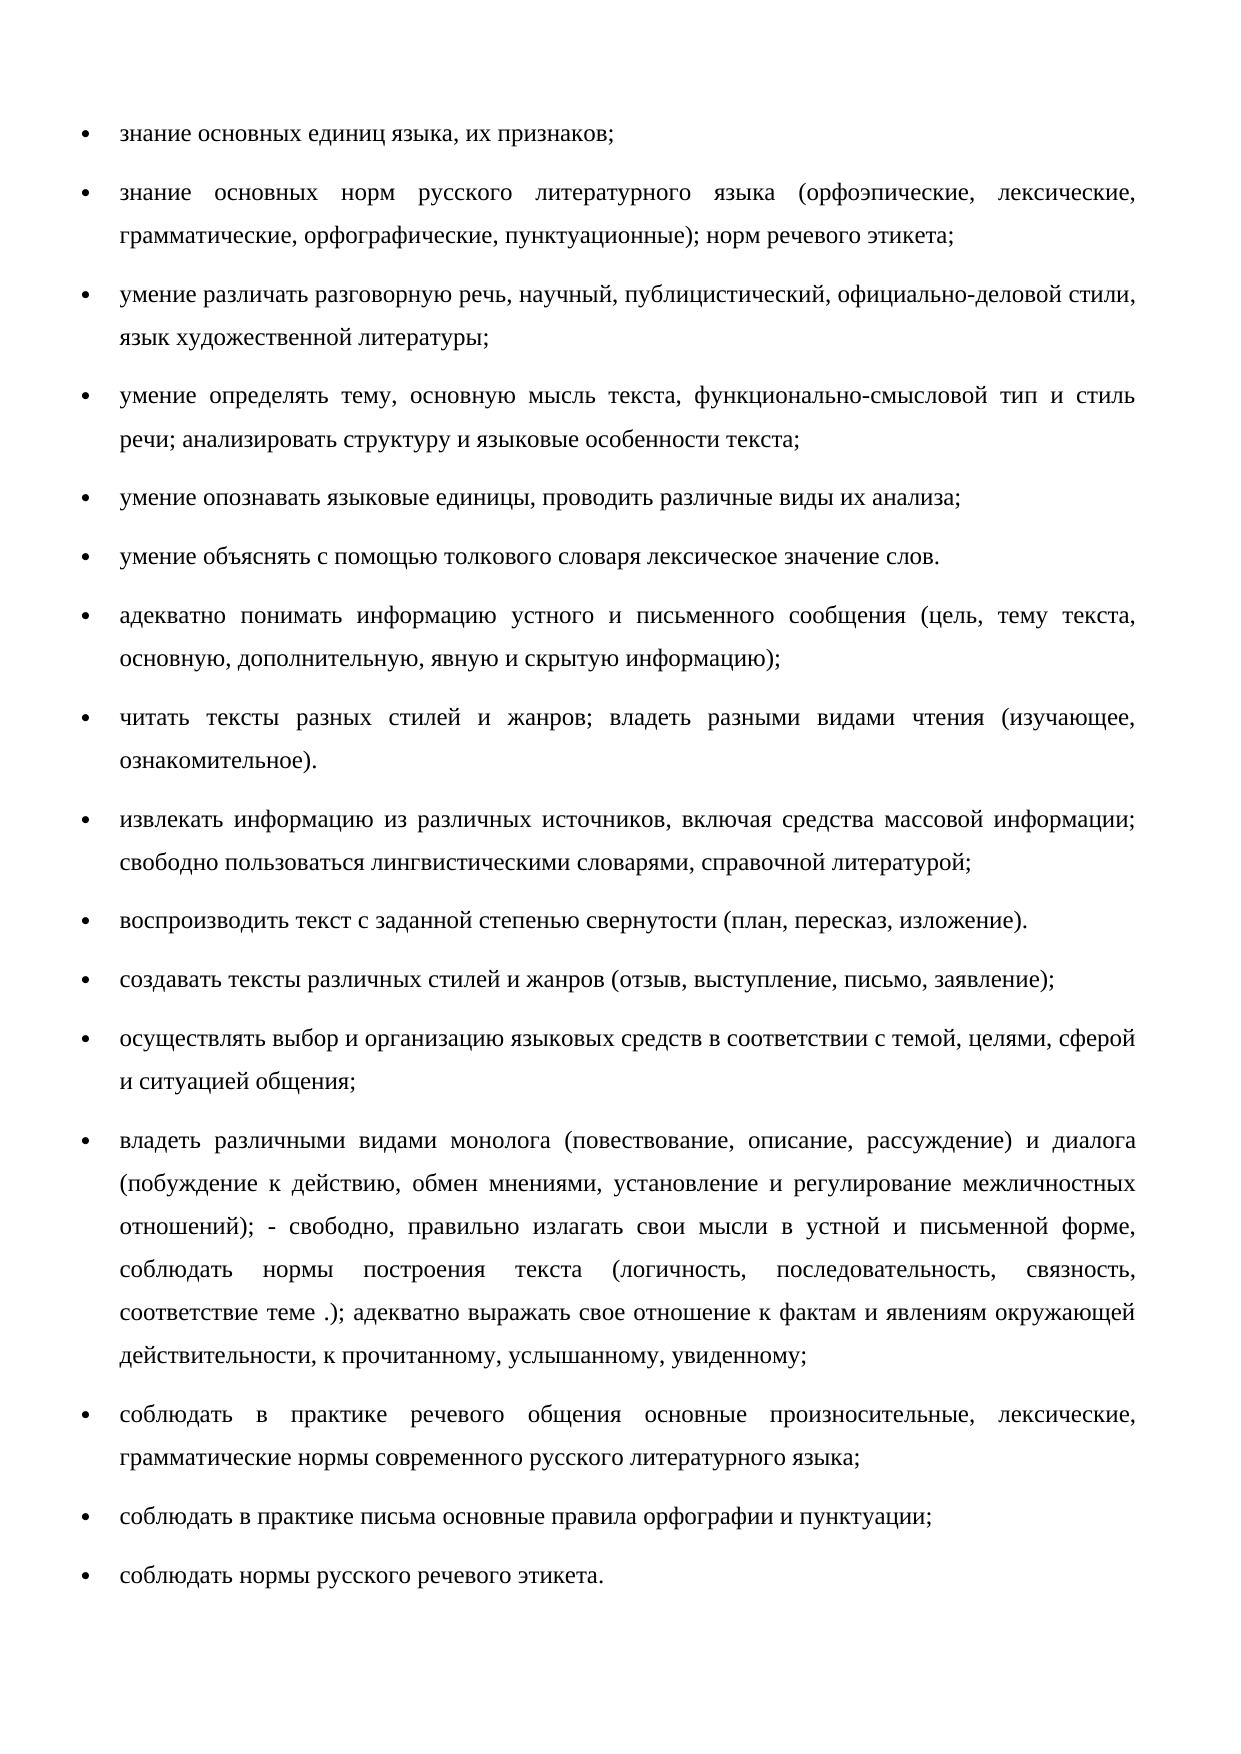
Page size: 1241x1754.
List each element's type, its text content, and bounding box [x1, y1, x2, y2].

list умение объяснять с помощью толкового словаря лексическое значение слов. [82, 541, 1137, 570]
list создавать тексты различных стилей и жанров (отзыв, выступление, письмо, заявление); [82, 964, 1137, 993]
list владеть различными видами монолога (повествование, описание, рассуждение) и диалога (побуждение к действию, обмен мнениями, установление и регулирование межличностных отношений); - свободно, правильно излагать свои мысли в устной и письменной форме, соблюдать нормы построения текста (логичность, последовательность, связность, соответствие теме .); адекватно выражать свое отношение к фактам и явлениям окружающей действительности, к прочитанному, услышанному, увиденному; [82, 1125, 1137, 1369]
list умение определять тему, основную мысль текста, функционально-смысловой тип и стиль речи; анализировать структуру и языковые особенности текста; [82, 381, 1137, 452]
list соблюдать в практике речевого общения основные произносительные, лексические, грамматические нормы современного русского литературного языка; [82, 1399, 1137, 1471]
list соблюдать нормы русского речевого этикета. [82, 1560, 1137, 1589]
list воспроизводить текст c заданной степенью свернутости (план, пересказ, изложение). [82, 906, 1137, 934]
list читать тексты разных стилей и жанров; владеть разными видами чтения (изучающее, ознакомительное). [82, 702, 1137, 774]
list знание основных единиц языка, их признаков; [82, 118, 1137, 147]
list извлекать информацию из различных источников, включая средства массовой информации; свободно пользоваться лингвистическими словарями, справочной литературой; [82, 804, 1137, 876]
list осуществлять выбор и организацию языковых средств в соответствии с темой, целями, сферой и ситуацией общения; [82, 1023, 1137, 1095]
list умение опознавать языковые единицы, проводить различные виды их анaлиза; [82, 482, 1137, 511]
list умение различать разговорную речь, научный, публицистический, официально-деловой стили, язык художественной литературы; [82, 279, 1137, 351]
list соблюдать в практике письма основные правила орфографии и пунктуации; [82, 1501, 1137, 1530]
list адекватно понимать информацию устного и письменного сообщения (цель, тему текста, основную, дополнительную, явную и скрытую информацию); [82, 600, 1137, 672]
list знание основных норм русского литературного языка (орфоэпические, лексические, грамматические, орфографические, пунктуационные); норм речевого этикета; [82, 177, 1137, 249]
